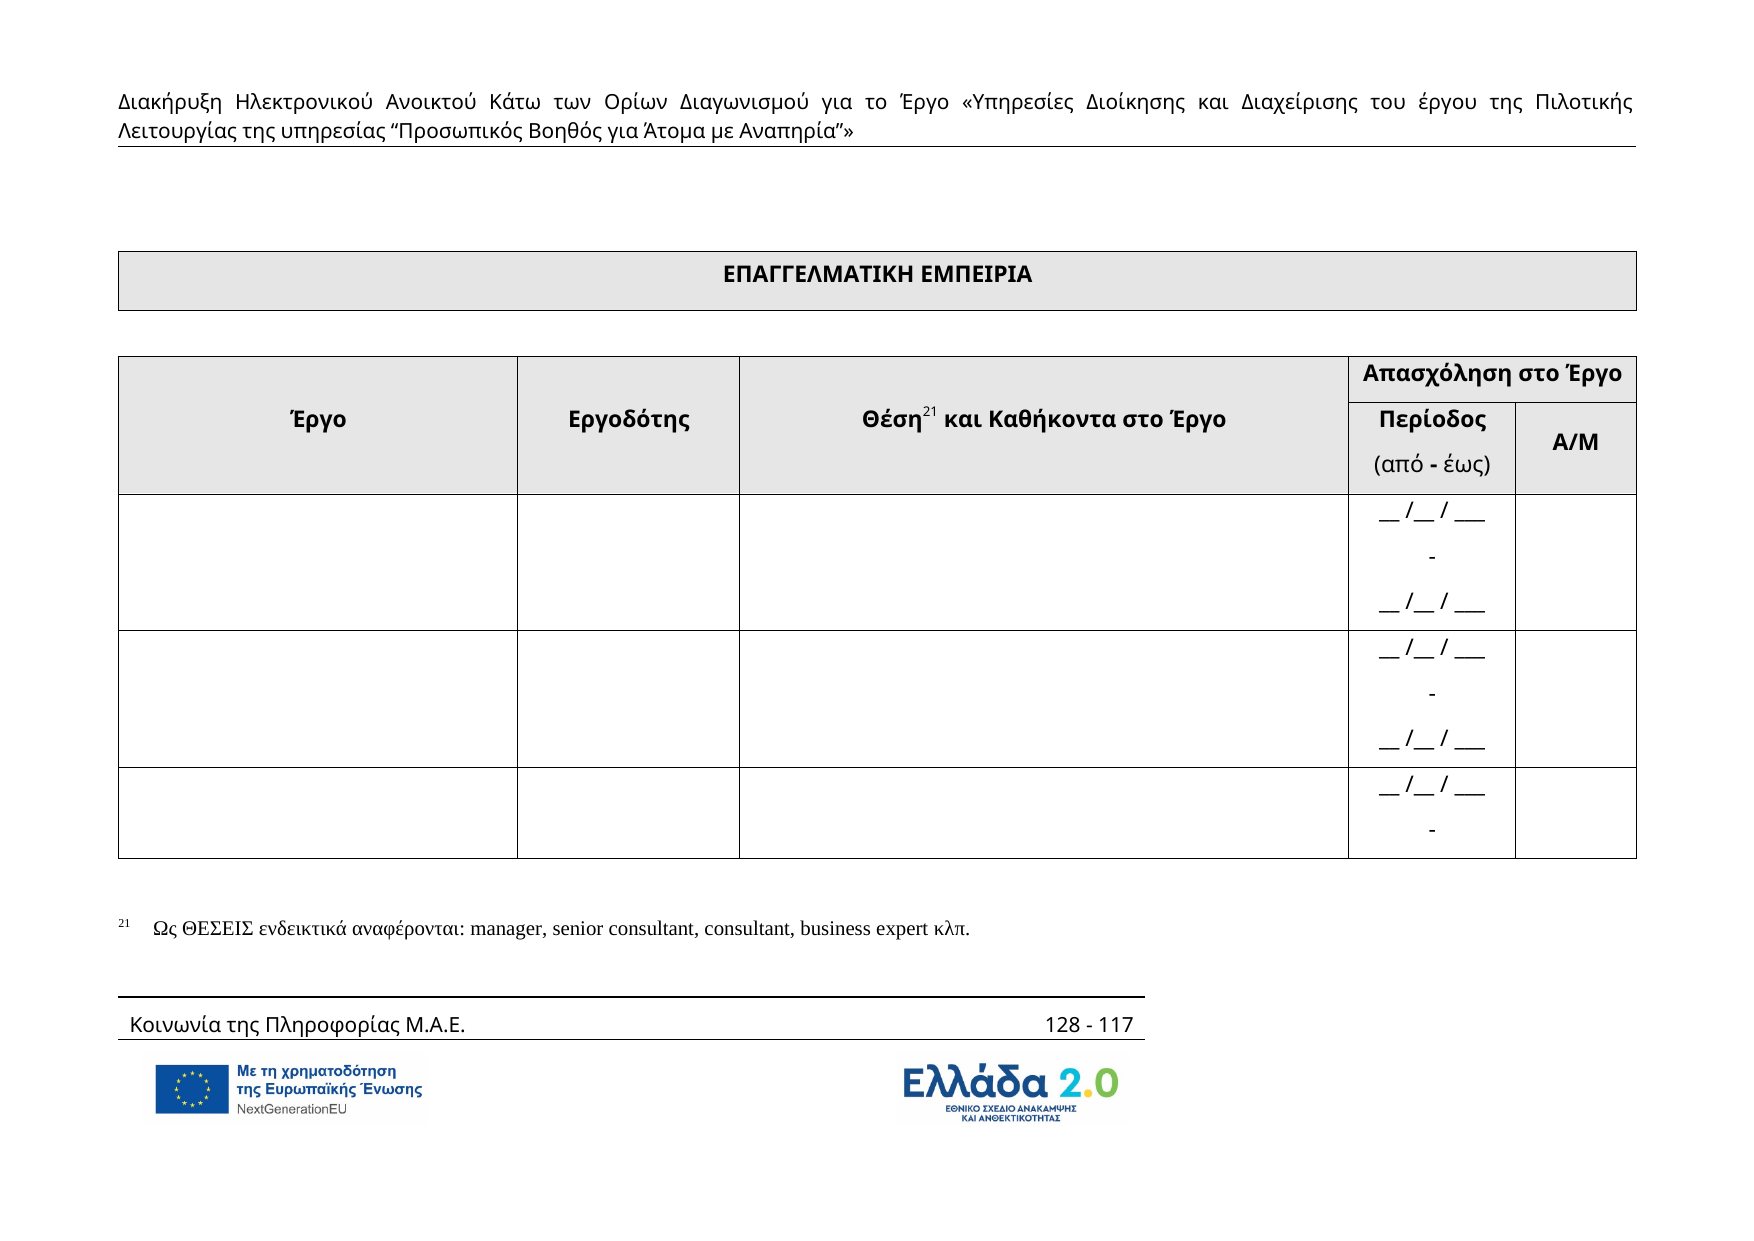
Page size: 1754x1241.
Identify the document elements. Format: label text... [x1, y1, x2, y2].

table_cell __ /__ / ___ - __ /__ / ___ [1349, 768, 1515, 858]
table_cell [740, 768, 1348, 858]
table_cell [1516, 495, 1636, 630]
table_header Εργοδότης [518, 357, 739, 493]
table_cell Περίοδος (από - έως) [1349, 403, 1515, 493]
table_cell [518, 768, 739, 858]
table_cell [740, 495, 1348, 630]
table_header Θέση και Καθήκοντα στο Έργο [740, 357, 1348, 493]
table_header Απασχόληση στο Έργο [1349, 357, 1636, 402]
table_cell __ /__ / ___ - __ /__ / ___ [1349, 495, 1515, 630]
table_header Έργο [119, 357, 517, 493]
table_cell [119, 768, 517, 858]
table_cell [119, 495, 517, 630]
table_cell [119, 631, 517, 767]
table_cell Α/Μ [1516, 403, 1636, 493]
table_header ΕΠΑΓΓΕΛΜΑΤΙΚΗ ΕΜΠΕΙΡΙΑ [119, 252, 1636, 310]
table_cell [518, 631, 739, 767]
table_cell [740, 631, 1348, 767]
table_cell __ /__ / ___ - __ /__ / ___ [1349, 631, 1515, 767]
table_cell [1516, 768, 1636, 858]
table_cell [518, 495, 739, 630]
table_cell [1516, 631, 1636, 767]
